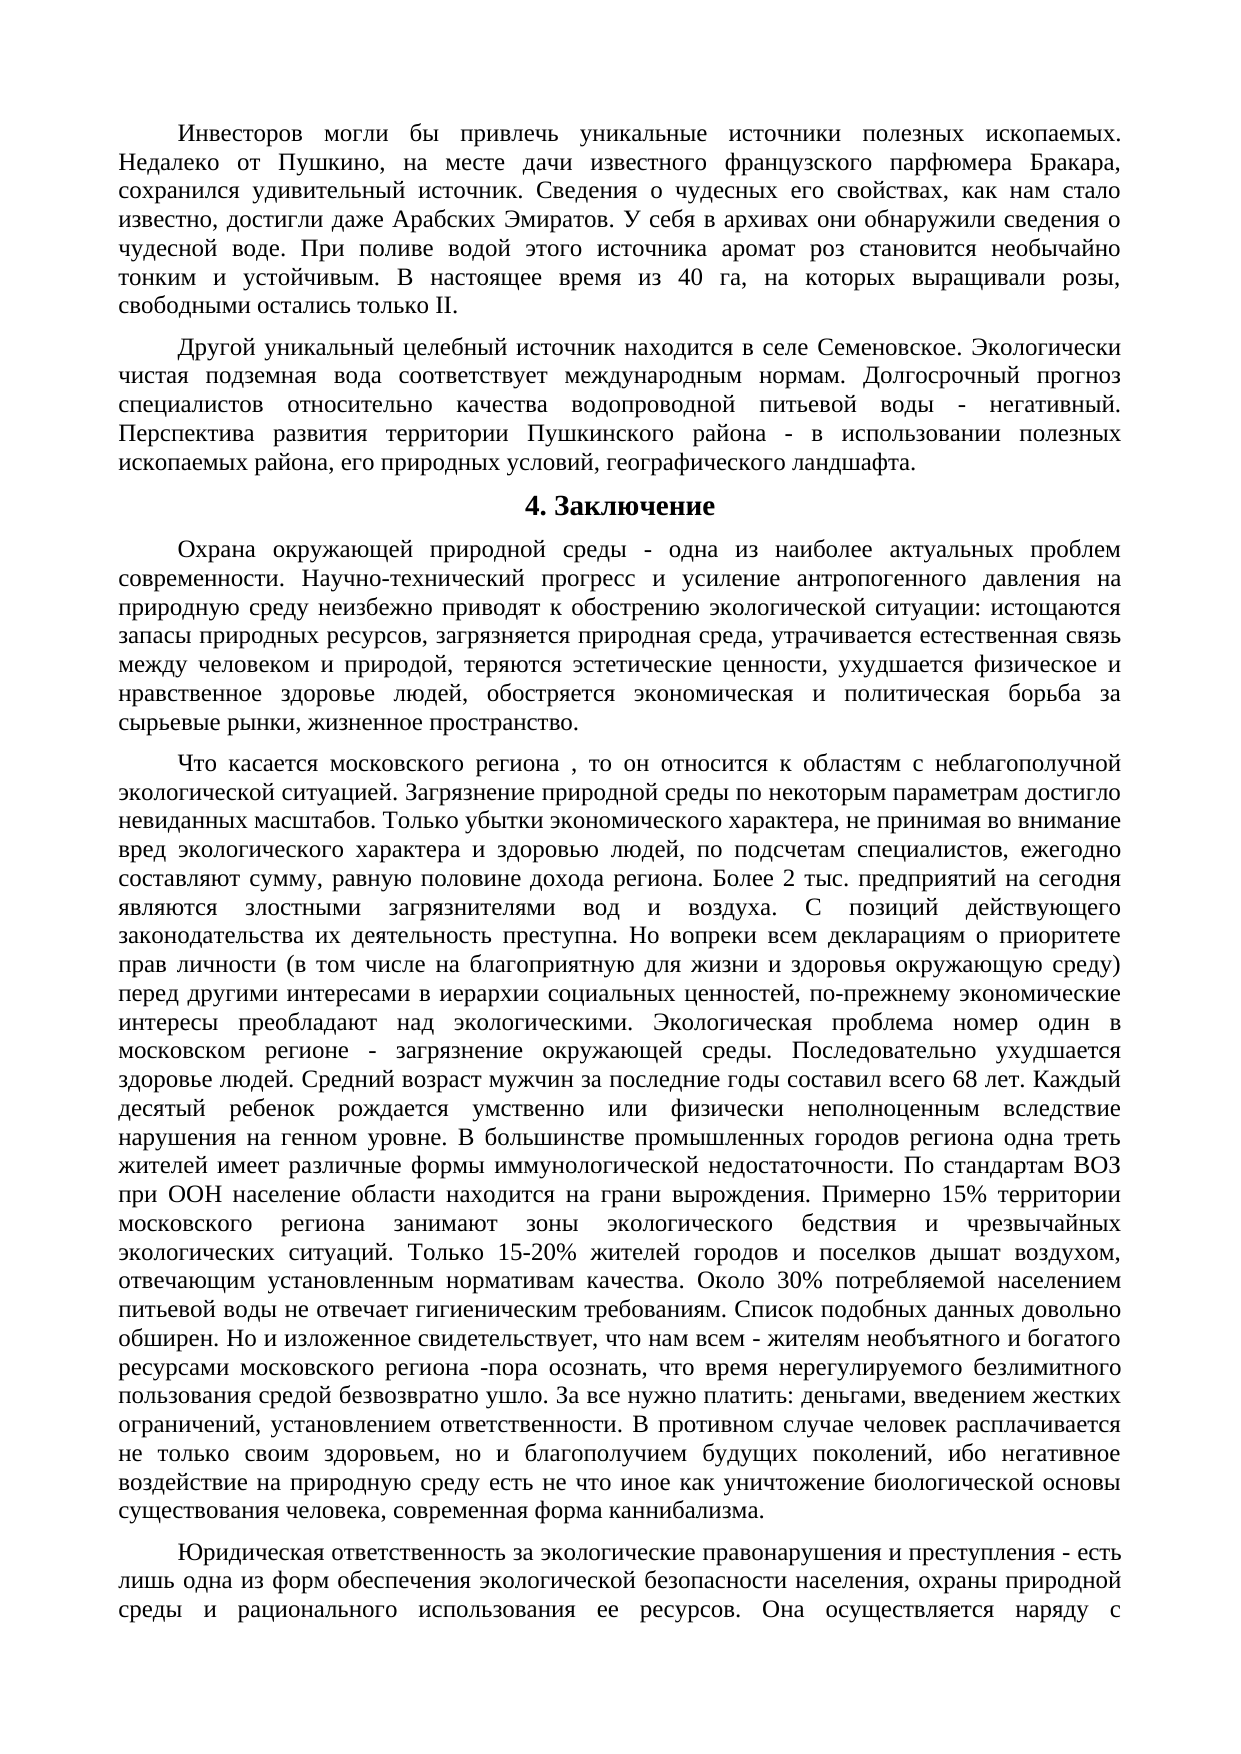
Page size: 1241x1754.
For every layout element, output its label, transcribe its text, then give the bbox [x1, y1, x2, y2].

text Инвесторов могли бы привлечь уникальные источники полезных ископаемых. Недалеко от Пушкино, на месте дачи известного французского парфюмера Бракара, сохранился удивительный источник. Сведения о чудесных его свойствах, как нам стало известно, достигли даже Арабских Эмиратов. У себя в архивах они обнаружили сведения о чудесной воде. При поливе водой этого источника аромат роз становится необычайно тонким и устойчивым. В настоящее время из 40 га, на которых выращивали розы, свободными остались только II. [118, 118, 1122, 319]
text Что касается московского региона , то он относится к областям с неблагополучной экологической ситуацией. Загрязнение природной среды по некоторым параметрам достигло невиданных масштабов. Только убытки экономического характера, не принимая во внимание вред экологического характера и здоровью людей, по подсчетам специалистов, ежегодно составляют сумму, равную половине дохода региона. Более 2 тыс. предприятий на сегодня являются злостными загрязнителями вод и воздуха. С позиций действующего законодательства их деятельность преступна. Но вопреки всем декларациям о приоритете прав личности (в том числе на благоприятную для жизни и здоровья окружающую среду) перед другими интересами в иерархии социальных ценностей, по-прежнему экономические интересы преобладают над экологическими. Экологическая проблема номер один в московском регионе - загрязнение окружающей среды. Последовательно ухудшается здоровье людей. Средний возраст мужчин за последние годы составил всего 68 лет. Каждый десятый ребенок рождается умственно или физически неполноценным вследствие нарушения на генном уровне. В большинстве промышленных городов региона одна треть жителей имеет различные формы иммунологической недостаточности. По стандартам ВОЗ при ООН население области находится на грани вырождения. Примерно 15% территории московского региона занимают зоны экологического бедствия и чрезвычайных экологических ситуаций. Только 15-20% жителей городов и поселков дышат воздухом, отвечающим установленным нормативам качества. Около 30% потребляемой населением питьевой воды не отвечает гигиеническим требованиям. Список подобных данных довольно обширен. Но и изложенное свидетельствует, что нам всем - жителям необъятного и богатого ресурсами московского региона -пора осознать, что время нерегулируемого безлимитного пользования средой безвозвратно ушло. За все нужно платить: деньгами, введением жестких ограничений, установлением ответственности. В противном случае человек расплачивается не только своим здоровьем, но и благополучием будущих поколений, ибо негативное воздействие на природную среду есть не что иное как уничтожение биологической основы существования человека, современная форма каннибализма. [118, 748, 1122, 1524]
text Другой уникальный целебный источник находится в селе Семеновское. Экологически чистая подземная вода соответствует международным нормам. Долгосрочный прогноз специалистов относительно качества водопроводной питьевой воды - негативный. Перспектива развития территории Пушкинского района - в использовании полезных ископаемых района, его природных условий, географического ландшафта. [118, 332, 1122, 476]
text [118, 1537, 1122, 1623]
text 4. Заключение [118, 488, 1122, 522]
text Охрана окружающей природной среды - одна из наиболее актуальных проблем современности. Научно-технический прогресс и усиление антропогенного давления на природную среду неизбежно приводят к обострению экологической ситуации: истощаются запасы природных ресурсов, загрязняется природная среда, утрачивается естественная связь между человеком и природой, теряются эстетические ценности, ухудшается физическое и нравственное здоровье людей, обостряется экономическая и политическая борьба за сырьевые рынки, жизненное пространство. [118, 534, 1122, 735]
